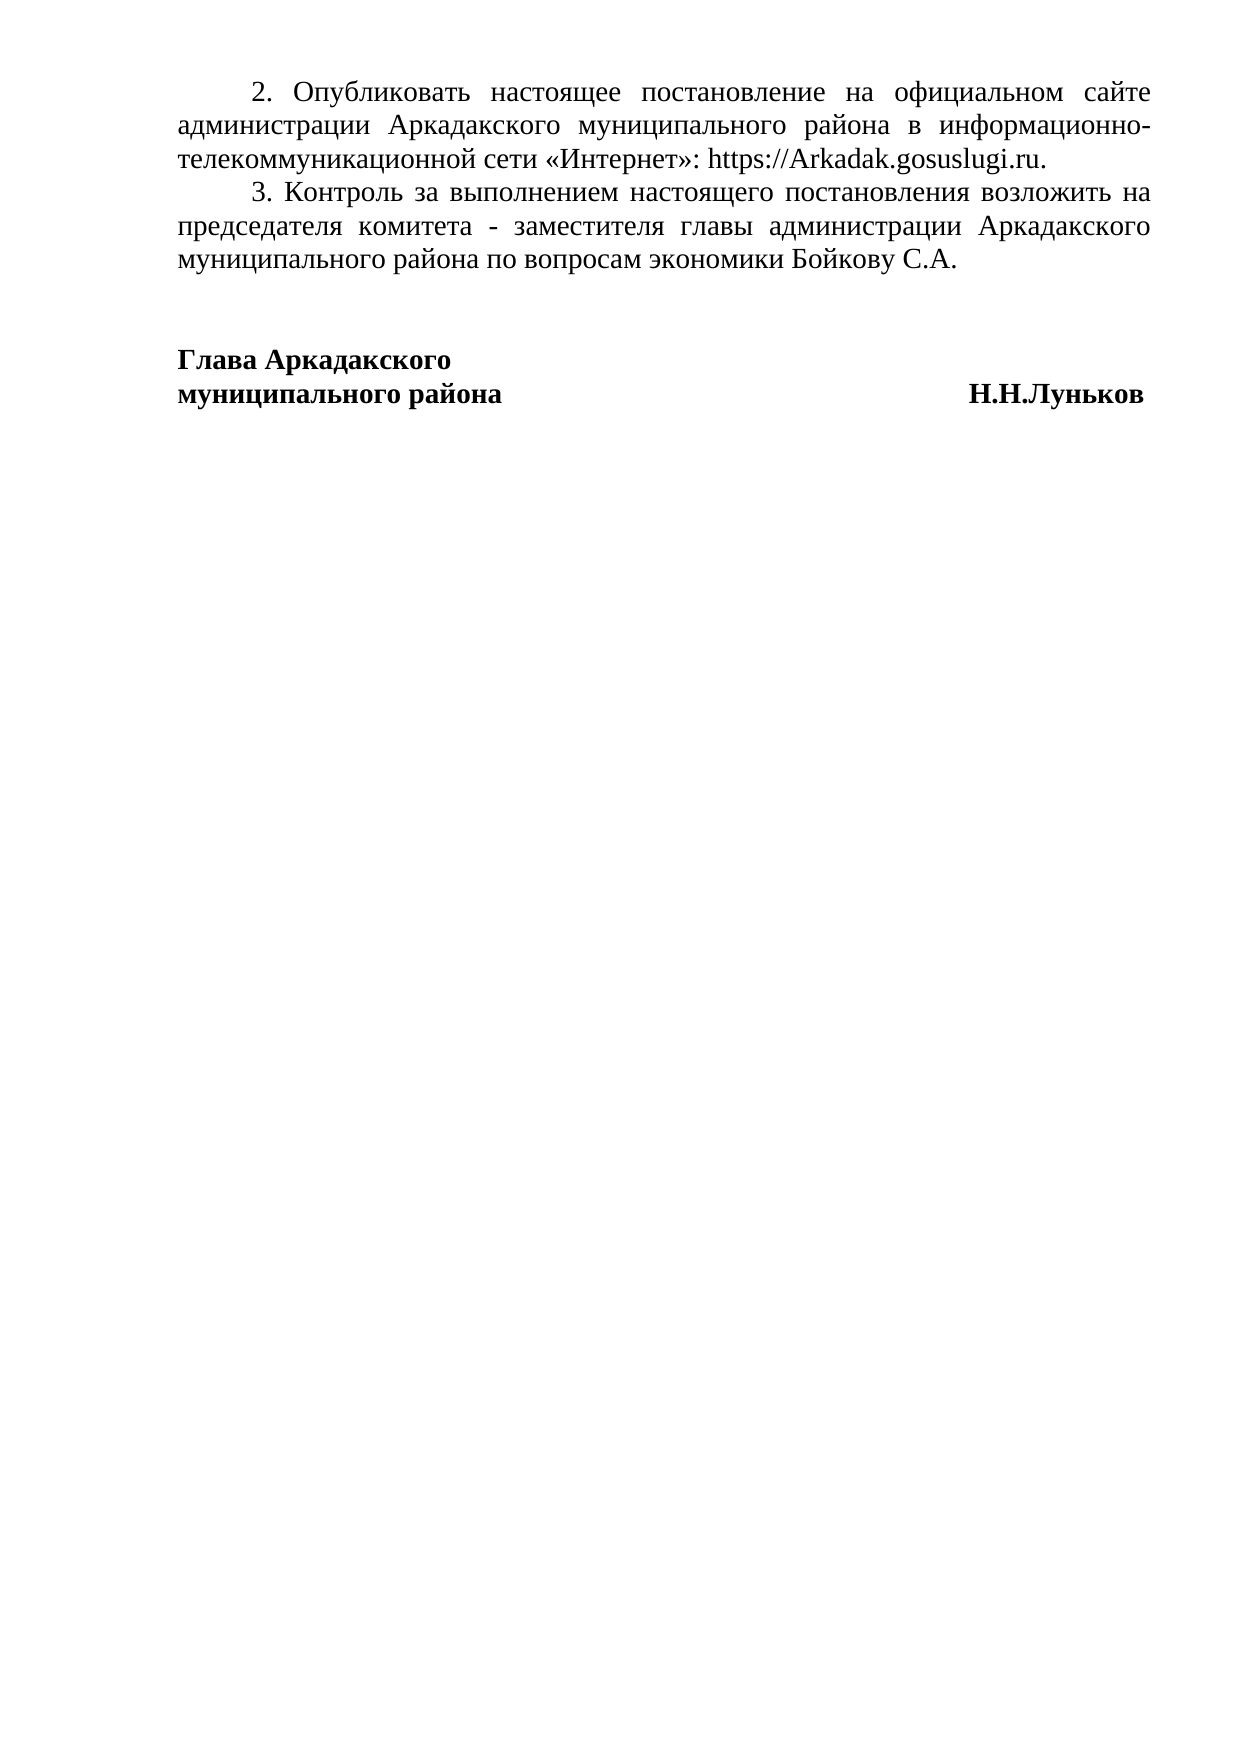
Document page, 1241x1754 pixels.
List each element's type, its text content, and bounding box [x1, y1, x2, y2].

text 3. Контроль за выполнением настоящего постановления возложить на председателя комитета - заместителя главы администрации Аркадакского муниципального района по вопросам экономики Бойкову С.А. [177, 174, 1152, 275]
text 2. Опубликовать настоящее постановление на официальном сайте администрации Аркадакского муниципального района в информационно-телекоммуникационной сети «Интернет»: https://Arkadak.gosuslugi.ru. [177, 74, 1152, 174]
text Глава Аркадакского [177, 342, 1152, 376]
text муниципального района Н.Н.Луньков [177, 376, 1152, 409]
